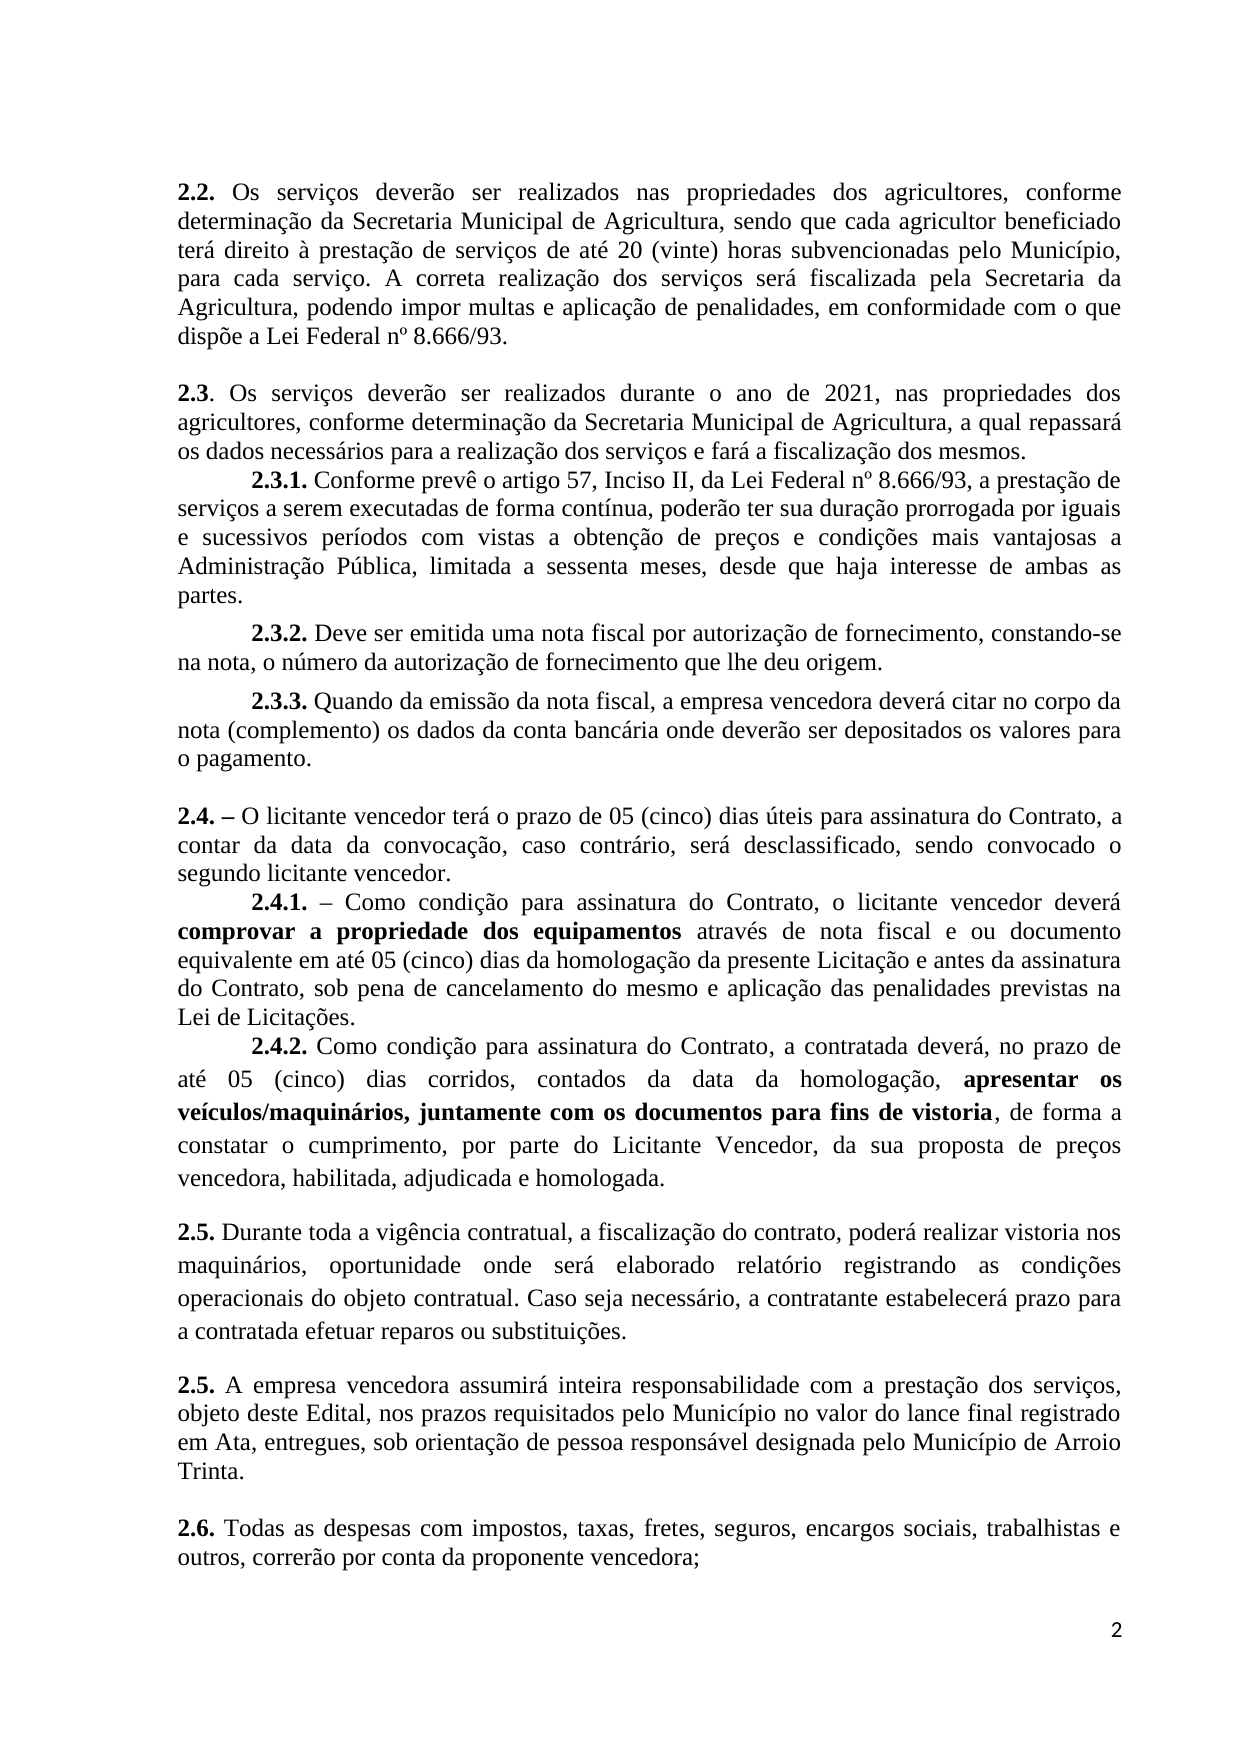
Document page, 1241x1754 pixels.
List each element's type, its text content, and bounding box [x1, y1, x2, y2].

text 2.3. Os serviços deverão ser realizados durante o ano de 2021, nas propriedades dos agricultores, conforme determinação da Secretaria Municipal de Agricultura, a qual repassará os dados necessários para a realização dos serviços e fará a fiscalização dos mesmos. [177, 378, 1122, 465]
text 2.3.3. Quando da emissão da nota fiscal, a empresa vencedora deverá citar no corpo da nota (complemento) os dados da conta bancária onde deverão ser depositados os valores para o pagamento. [177, 686, 1122, 772]
text 2.4.2. Como condição para assinatura do Contrato, a contratada deverá, no prazo de até 05 (cinco) dias corridos, contados da data da homologação, apresentar os veículos/maquinários, juntamente com os documentos para fins de vistoria, de forma a constatar o cumprimento, por parte do Licitante Vencedor, da sua proposta de preços vencedora, habilitada, adjudicada e homologada. [177, 1031, 1122, 1192]
text 2.4. – O licitante vencedor terá o prazo de 05 (cinco) dias úteis para assinatura do Contrato, a contar da data da convocação, caso contrário, será desclassificado, sendo convocado o segundo licitante vencedor. [177, 801, 1122, 887]
text 2.3.1. Conforme prevê o artigo 57, Inciso II, da Lei Federal nº 8.666/93, a prestação de serviços a serem executadas de forma contínua, poderão ter sua duração prorrogada por iguais e sucessivos períodos com vistas a obtenção de preços e condições mais vantajosas a Administração Pública, limitada a sessenta meses, desde que haja interesse de ambas as partes. [177, 465, 1122, 608]
text 2.4.1. – Como condição para assinatura do Contrato, o licitante vencedor deverá comprovar a propriedade dos equipamentos através de nota fiscal e ou documento equivalente em até 05 (cinco) dias da homologação da presente Licitação e antes da assinatura do Contrato, sob pena de cancelamento do mesmo e aplicação das penalidades previstas na Lei de Licitações. [177, 887, 1122, 1031]
text 2.6. Todas as despesas com impostos, taxas, fretes, seguros, encargos sociais, trabalhistas e outros, correrão por conta da proponente vencedora; [177, 1513, 1122, 1571]
text 2.3.2. Deve ser emitida uma nota fiscal por autorização de fornecimento, constando-se na nota, o número da autorização de fornecimento que lhe deu origem. [177, 618, 1122, 676]
text 2.5. A empresa vencedora assumirá inteira responsabilidade com a prestação dos serviços, objeto deste Edital, nos prazos requisitados pelo Município no valor do lance final registrado em Ata, entregues, sob orientação de pessoa responsável designada pelo Município de Arroio Trinta. [177, 1370, 1122, 1485]
text 2.2. Os serviços deverão ser realizados nas propriedades dos agricultores, conforme determinação da Secretaria Municipal de Agricultura, sendo que cada agricultor beneficiado terá direito à prestação de serviços de até 20 (vinte) horas subvencionadas pelo Município, para cada serviço. A correta realização dos serviços será fiscalizada pela Secretaria da Agricultura, podendo impor multas e aplicação de penalidades, em conformidade com o que dispõe a Lei Federal nº 8.666/93. [177, 177, 1122, 350]
text 2.5. Durante toda a vigência contratual, a fiscalização do contrato, poderá realizar vistoria nos maquinários, oportunidade onde será elaborado relatório registrando as condições operacionais do objeto contratual. Caso seja necessário, a contratante estabelecerá prazo para a contratada efetuar reparos ou substituições. [177, 1217, 1122, 1345]
